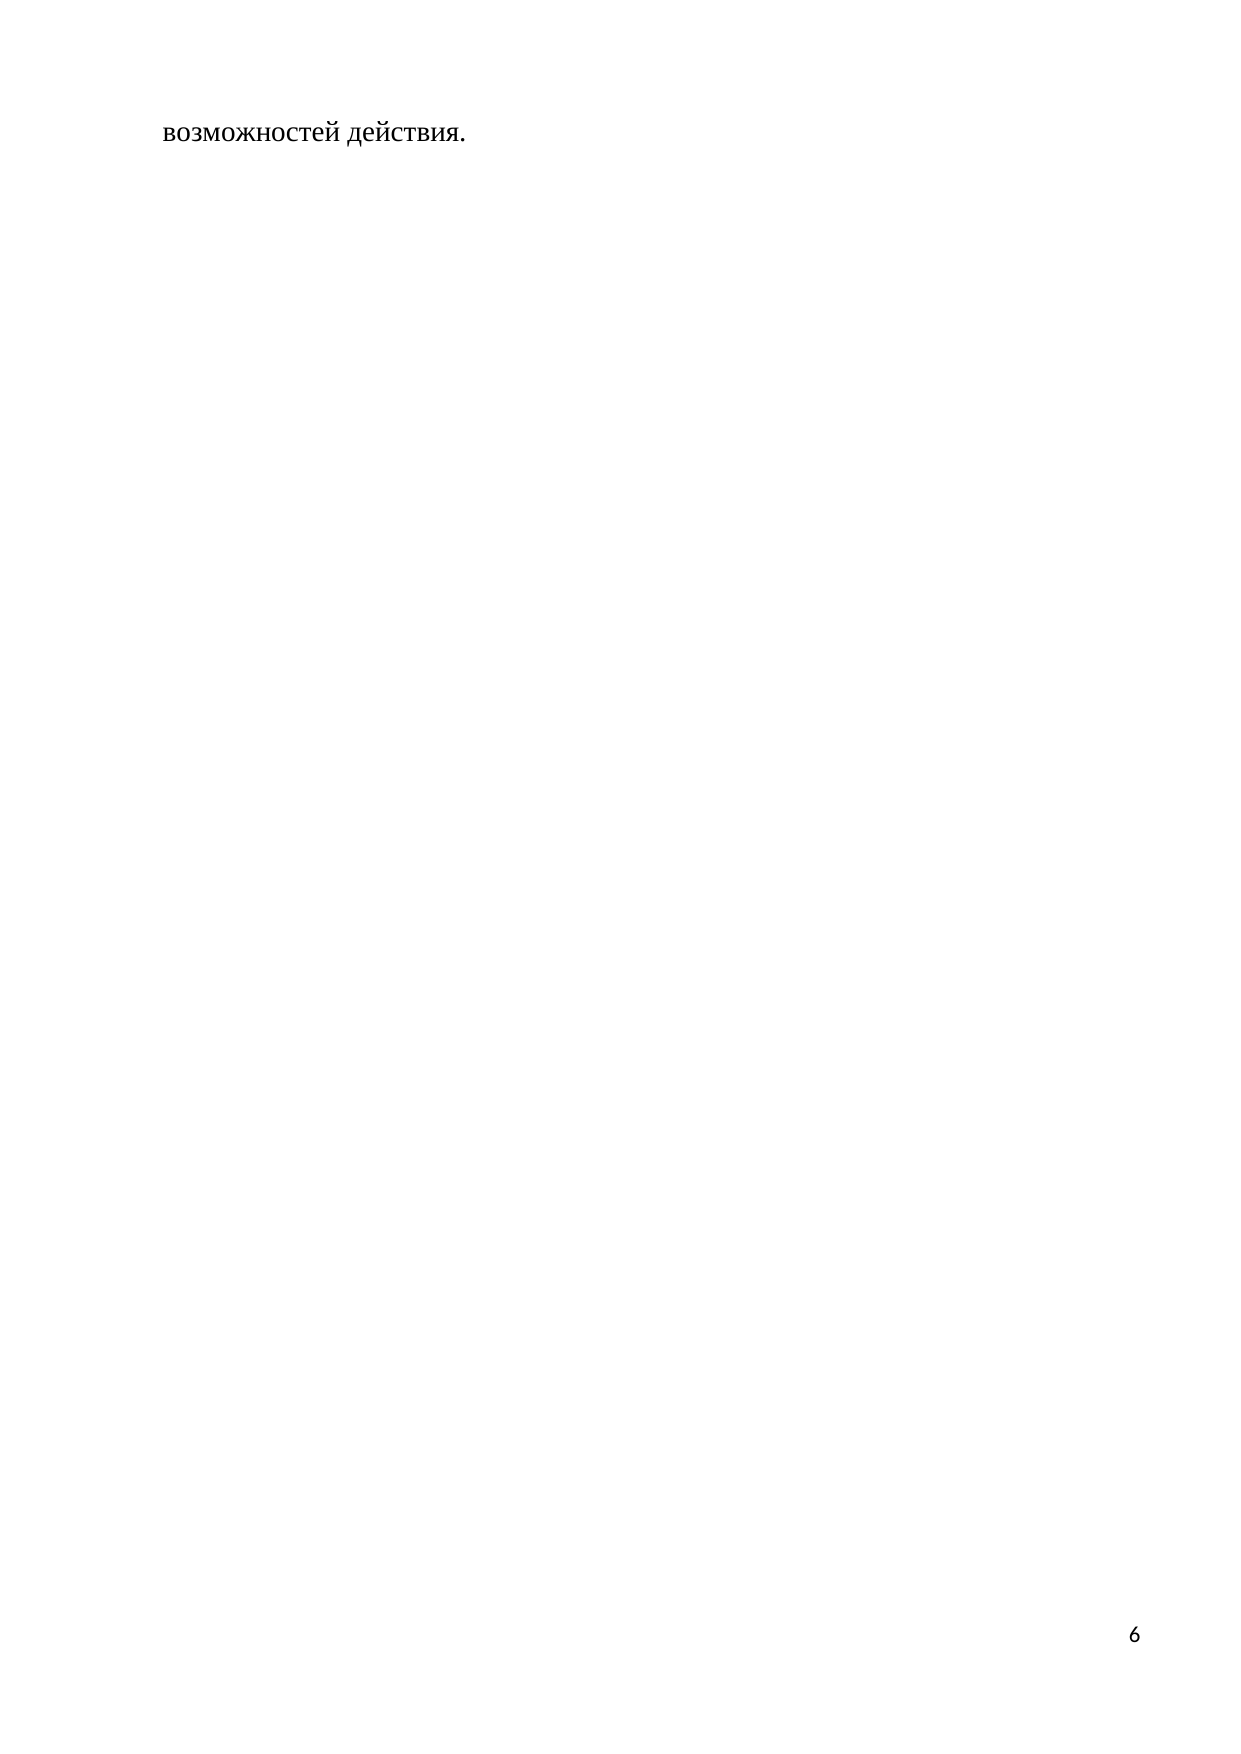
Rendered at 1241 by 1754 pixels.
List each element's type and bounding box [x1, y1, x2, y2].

text [162, 114, 1167, 148]
